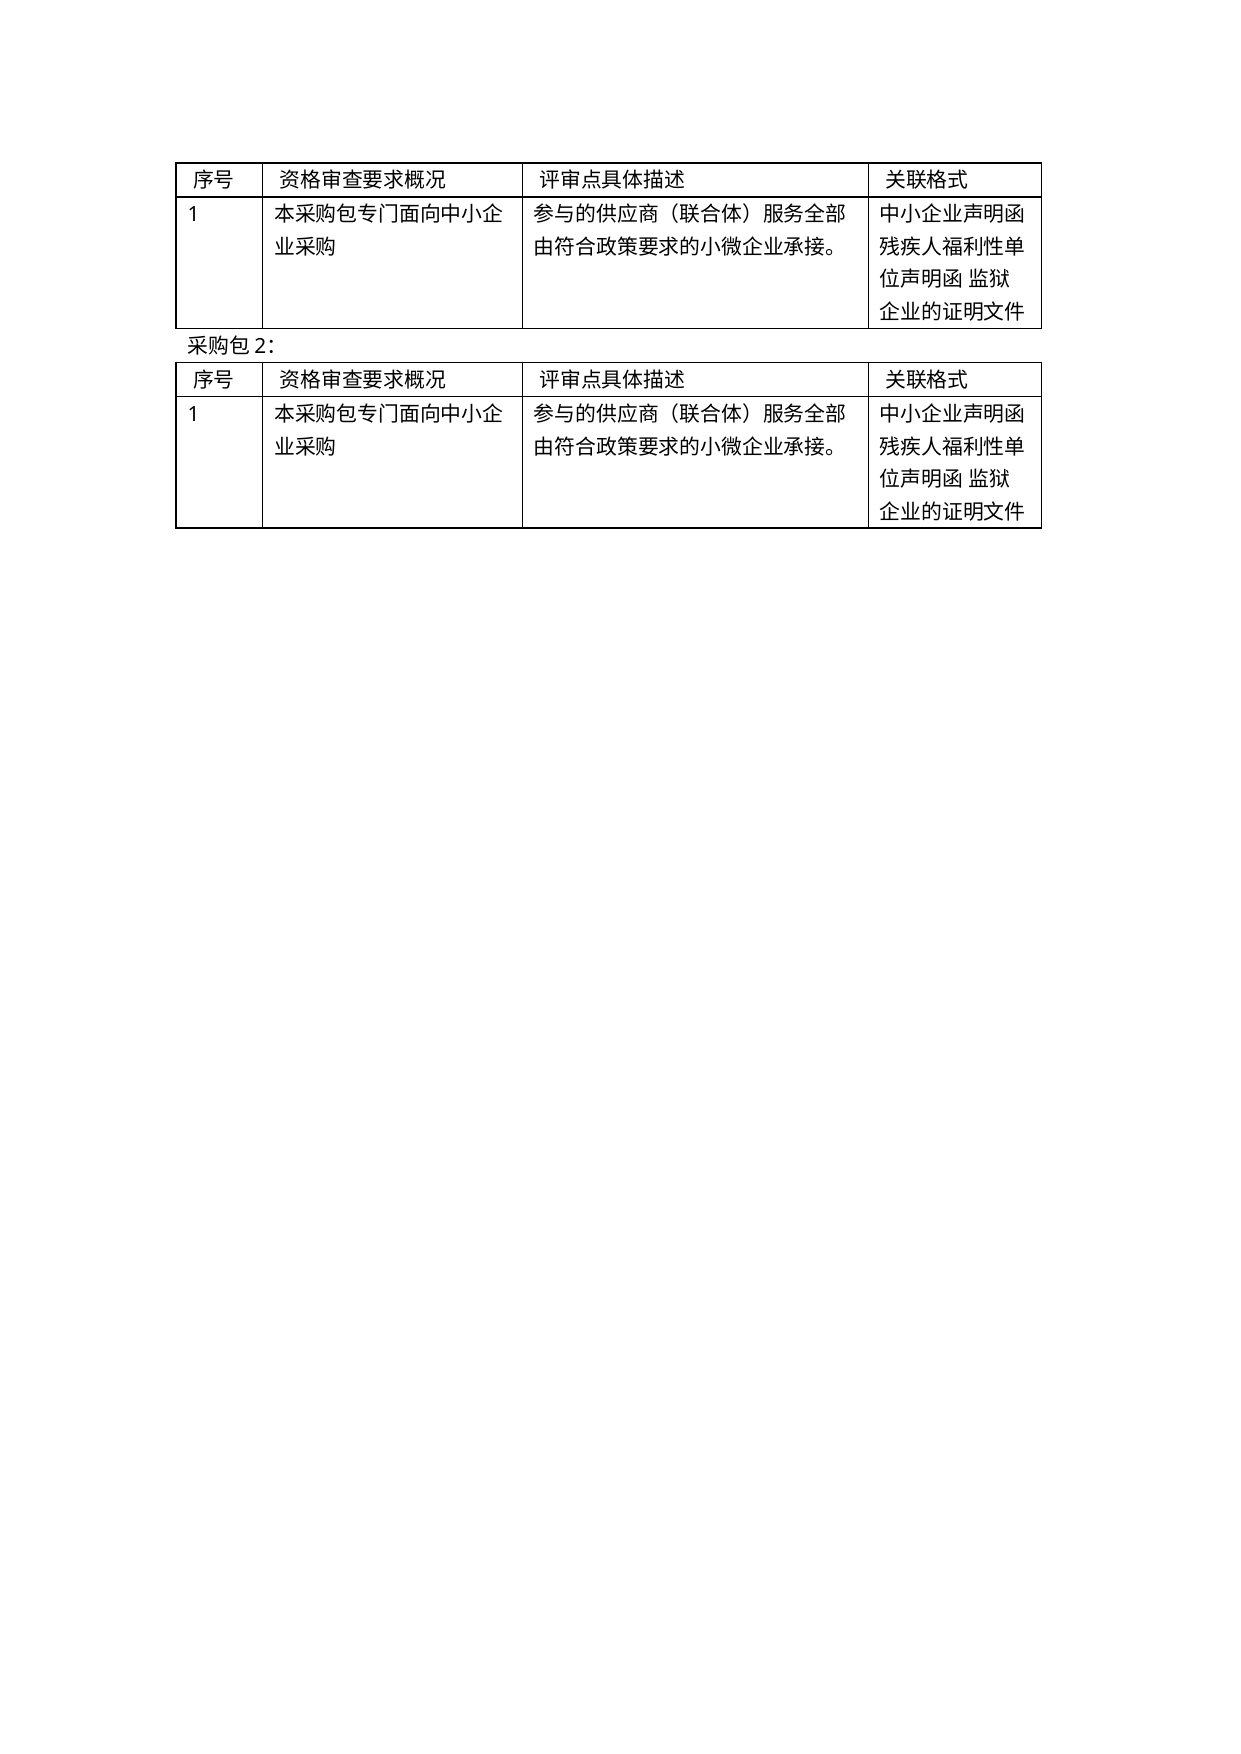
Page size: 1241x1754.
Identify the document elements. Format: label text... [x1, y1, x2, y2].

table_header 关联格式 [869, 363, 1041, 396]
table_cell 参与的供应商（联合体）服务全部由符合政策要求的小微企业承接。 [523, 397, 868, 527]
table_header 评审点具体描述 [523, 363, 868, 396]
table_cell 本采购包专门面向中小企业采购 [263, 397, 522, 527]
table_header 资格审查要求概况 [263, 363, 522, 396]
table_header 资格审查要求概况 [263, 164, 522, 196]
table_header 序号 [177, 363, 262, 396]
table_header 评审点具体描述 [523, 164, 868, 196]
table_header 序号 [177, 164, 262, 196]
table_header 关联格式 [869, 164, 1041, 196]
table_cell 本采购包专门面向中小企业采购 [263, 198, 522, 328]
table_cell 参与的供应商（联合体）服务全部由符合政策要求的小微企业承接。 [523, 198, 868, 328]
text 采购包2： [187, 329, 1053, 362]
table_cell 1 [177, 198, 262, 328]
table_cell 1 [177, 397, 262, 527]
table_cell 中小企业声明函 残疾人福利性单位声明函 监狱企业的证明文件 [869, 397, 1041, 527]
table_cell 中小企业声明函 残疾人福利性单位声明函 监狱企业的证明文件 [869, 198, 1041, 328]
